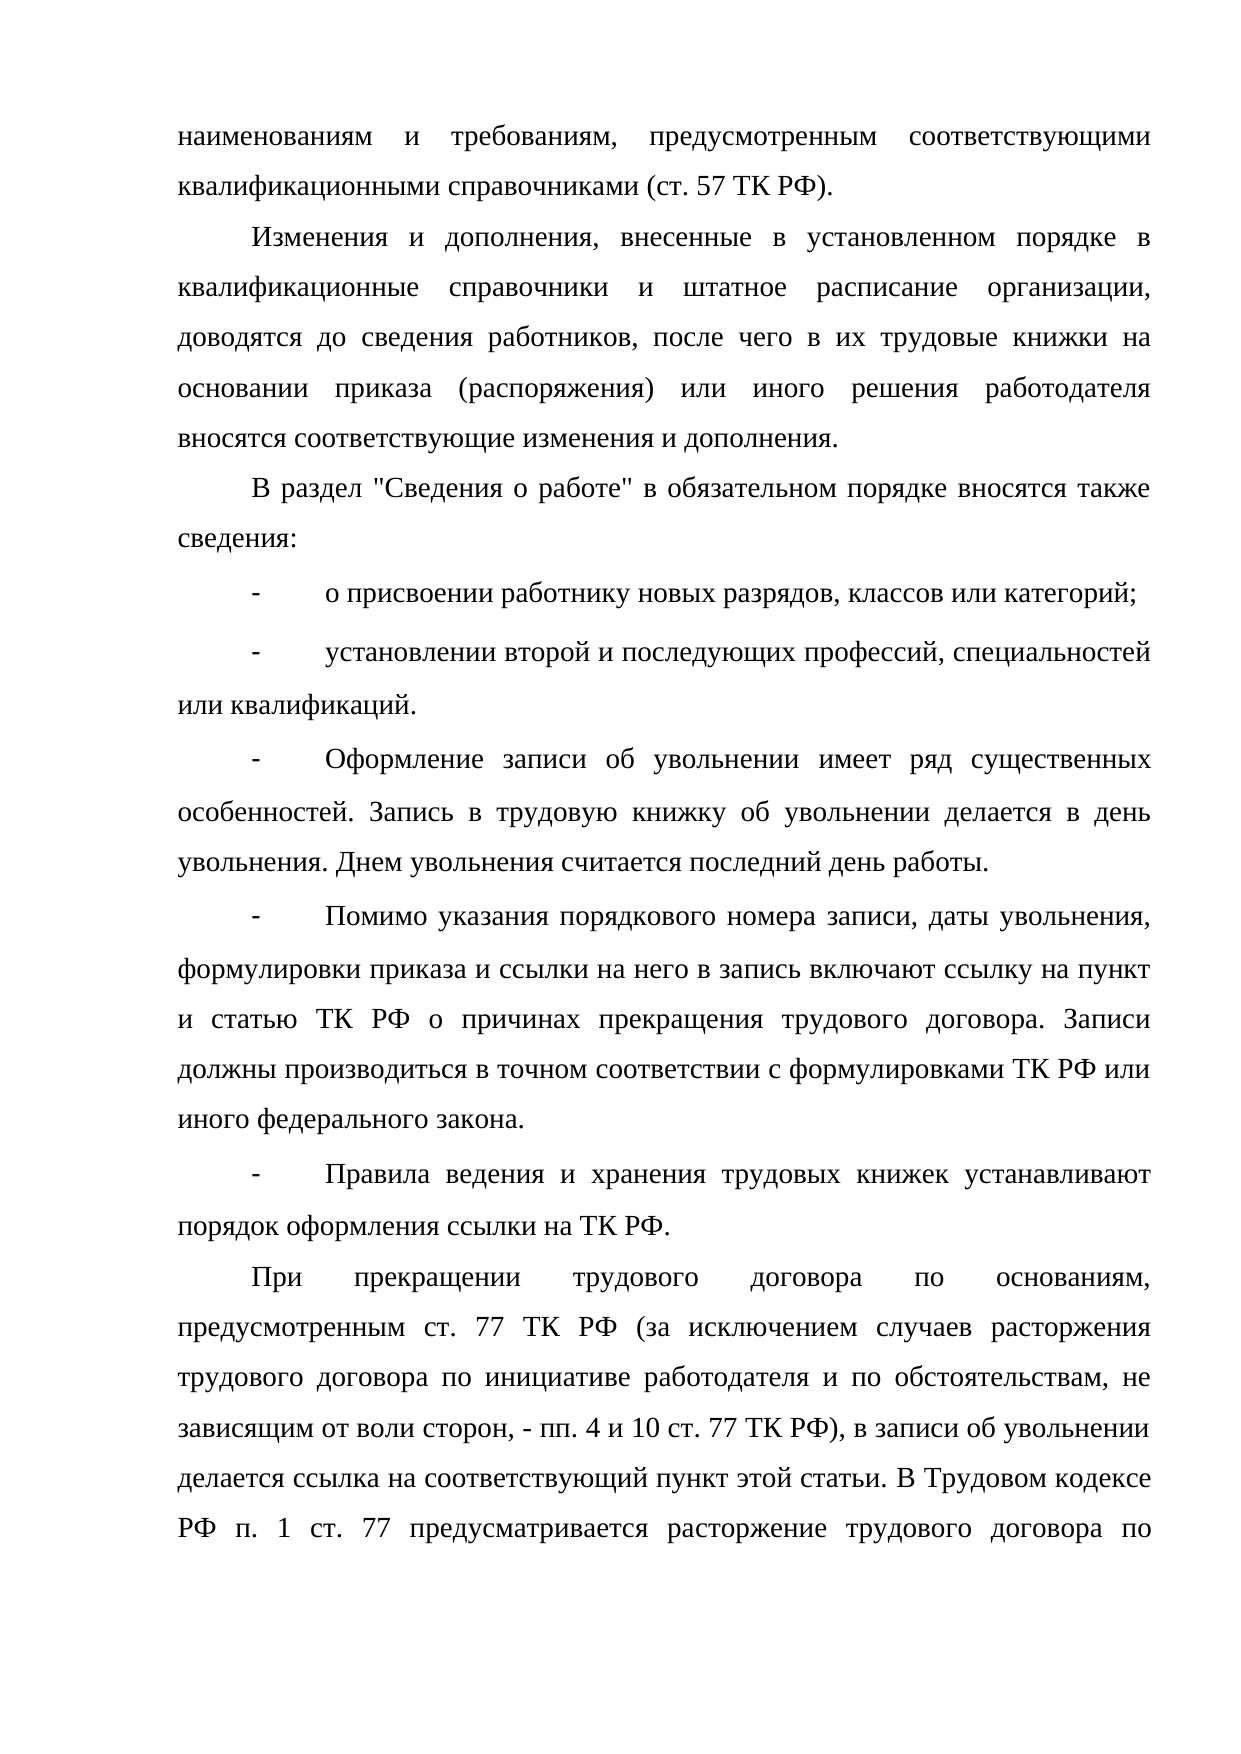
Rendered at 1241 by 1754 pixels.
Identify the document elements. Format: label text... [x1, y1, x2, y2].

list установлении второй и последующих профессий, специальностей или квалификаций. [177, 630, 1152, 720]
list о присвоении работнику новых разрядов, классов или категорий; [177, 571, 1152, 611]
list Правила ведения и хранения трудовых книжек устанавливают порядок оформления ссылки на ТК РФ. [177, 1152, 1152, 1242]
list Помимо указания порядкового номера записи, даты увольнения, формулировки приказа и ссылки на него в запись включают ссылку на пункт и статью ТК РФ о причинах прекращения трудового договора. Записи должны производиться в точном соответствии с формулировками ТК РФ или иного федерального закона. [177, 894, 1152, 1135]
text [177, 118, 1152, 202]
text В раздел "Сведения о работе" в обязательном порядке вносятся также сведения: [177, 470, 1152, 554]
list Оформление записи об увольнении имеет ряд существенных особенностей. Запись в трудовую книжку об увольнении делается в день увольнения. Днем увольнения считается последний день работы. [177, 737, 1152, 877]
text Изменения и дополнения, внесенные в установленном порядке в квалификационные справочники и штатное расписание организации, доводятся до сведения работников, после чего в их трудовые книжки на основании приказа (распоряжения) или иного решения работодателя вносятся соответствующие изменения и дополнения. [177, 219, 1152, 453]
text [177, 1259, 1152, 1544]
